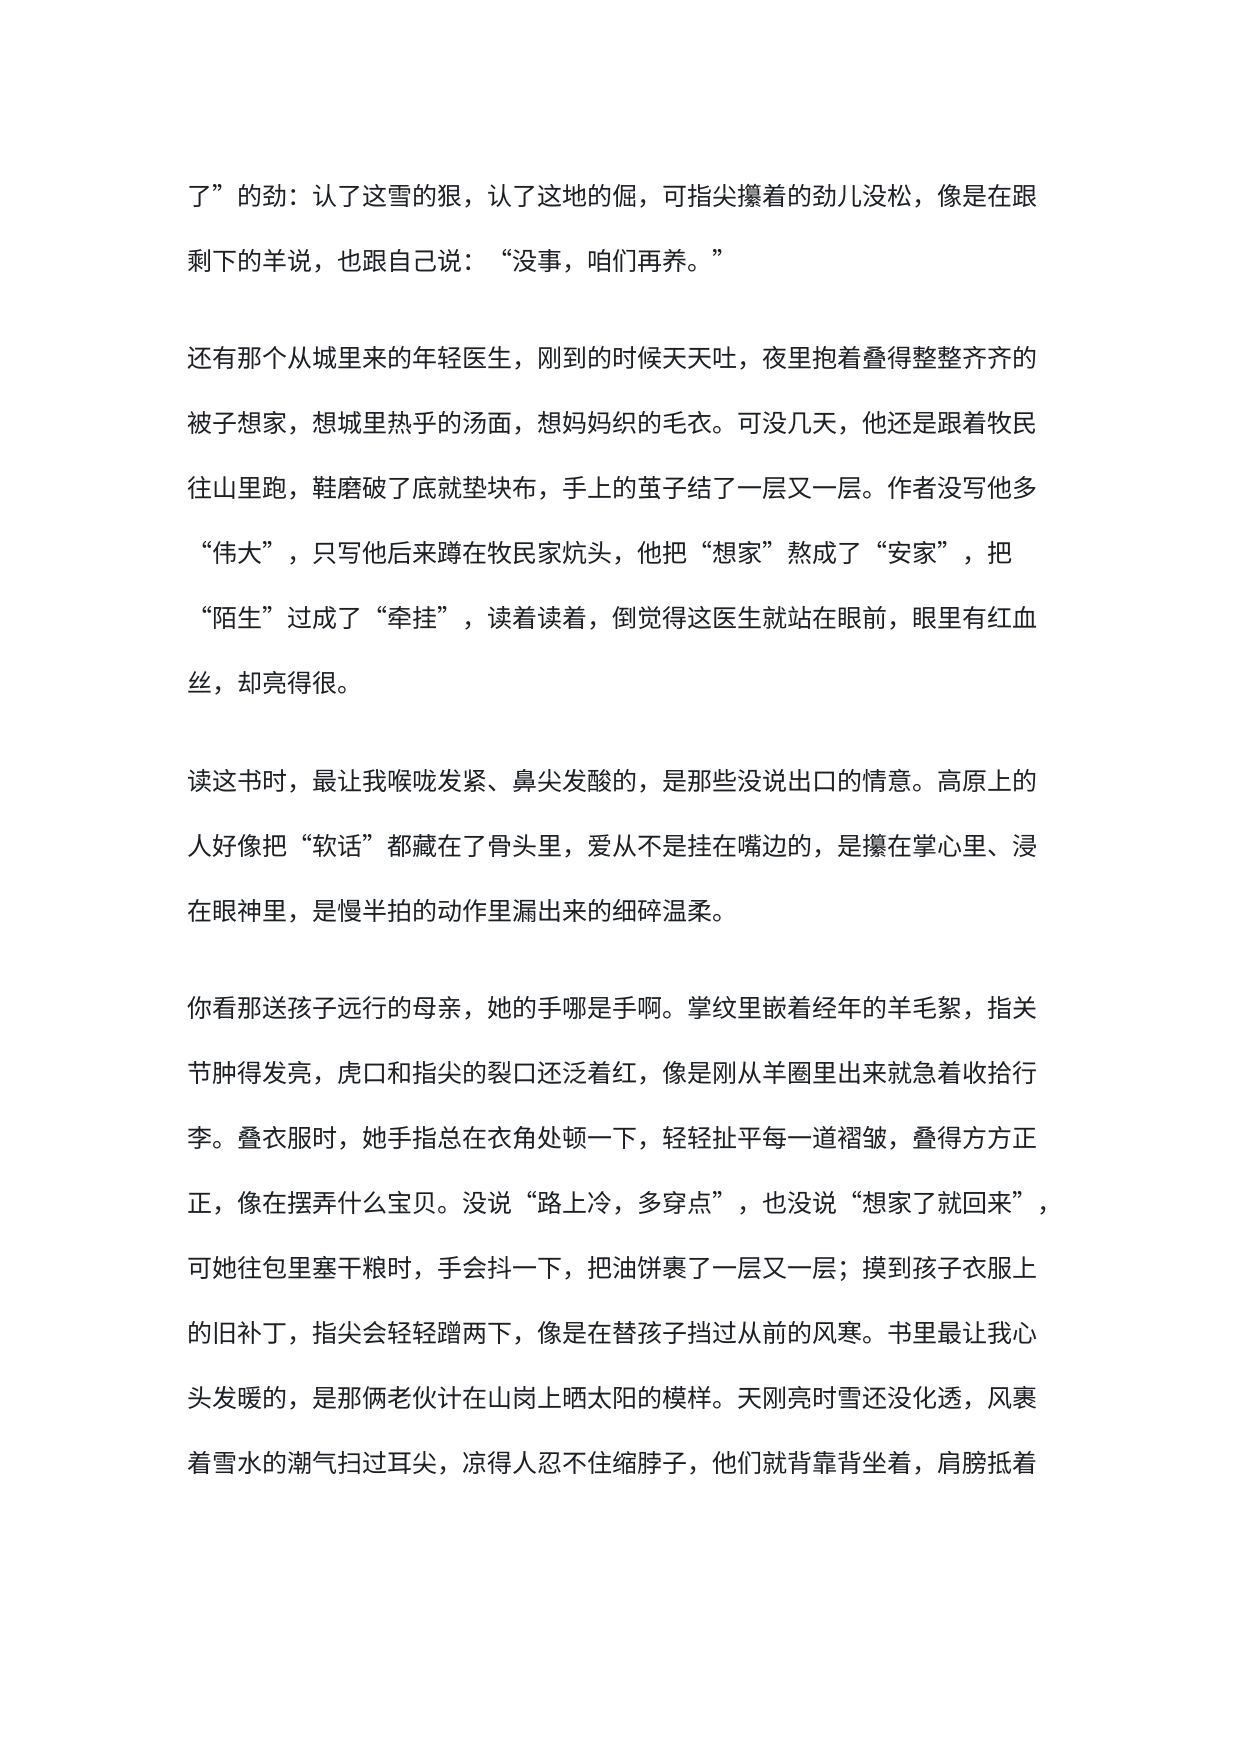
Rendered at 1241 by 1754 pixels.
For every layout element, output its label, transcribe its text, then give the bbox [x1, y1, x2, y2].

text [187, 974, 1053, 1494]
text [187, 162, 1053, 292]
text 还有那个从城里来的年轻医生，刚到的时候天天吐，夜里抱着叠得整整齐齐的被子想家，想城里热乎的汤面，想妈妈织的毛衣。可没几天，他还是跟着牧民往山里跑，鞋磨破了底就垫块布，手上的茧子结了一层又一层。作者没写他多“伟大”，只写他后来蹲在牧民家炕头，他把“想家”熬成了“安家”，把“陌生”过成了“牵挂”，读着读着，倒觉得这医生就站在眼前，眼里有红血丝，却亮得很。 [187, 324, 1053, 714]
text 读这书时，最让我喉咙发紧、鼻尖发酸的，是那些没说出口的情意。高原上的人好像把“软话”都藏在了骨头里，爱从不是挂在嘴边的，是攥在掌心里、浸在眼神里，是慢半拍的动作里漏出来的细碎温柔。 [187, 747, 1053, 942]
